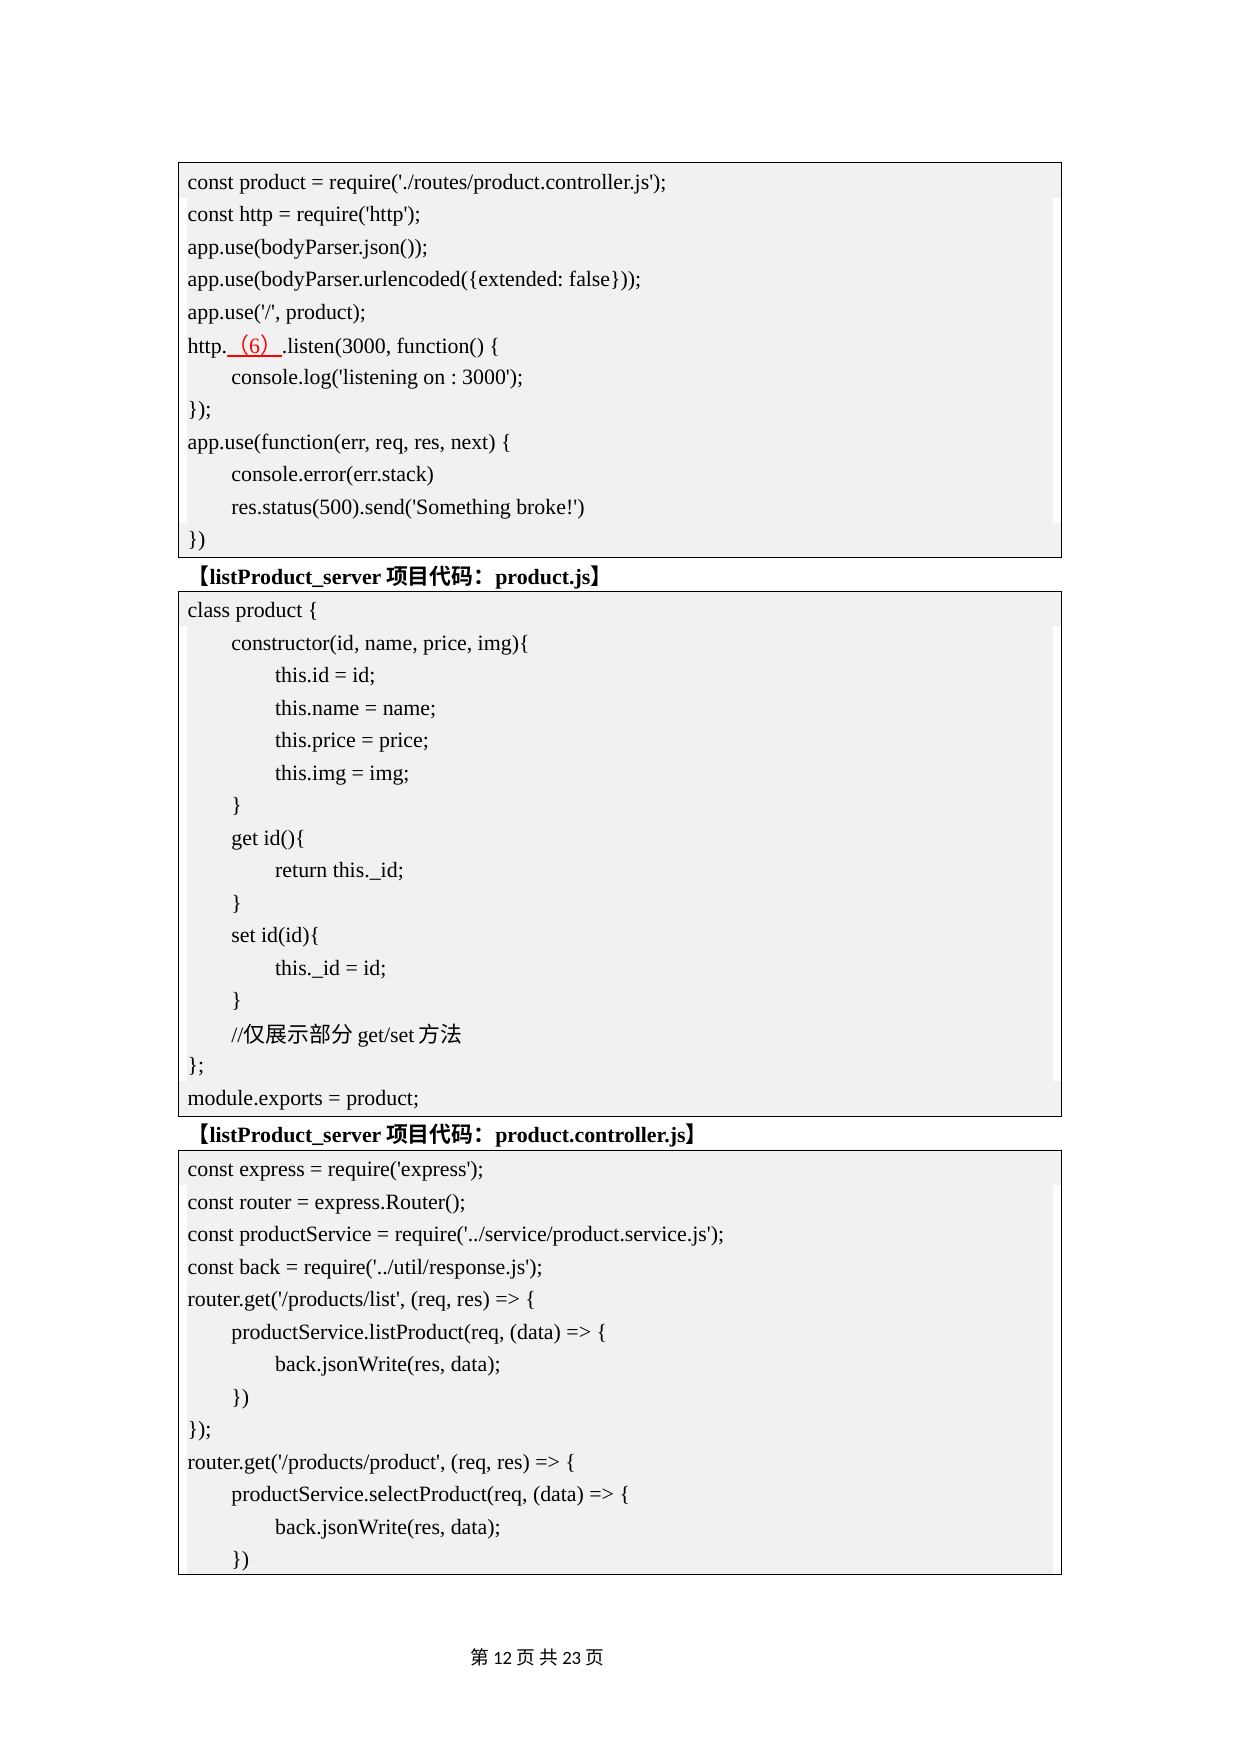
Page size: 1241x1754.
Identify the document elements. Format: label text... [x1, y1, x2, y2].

text const product = require('./routes/product.controller.js'); [179, 163, 1061, 198]
text set id(id){ [187, 919, 1053, 951]
text const express = require('express'); [179, 1151, 1061, 1185]
text module.exports = product; [179, 1078, 1061, 1116]
text app.use(function(err, req, res, next) { [187, 425, 1053, 458]
text 【listProduct_server项目代码：product.js】 [187, 558, 1053, 591]
text }) [179, 519, 1061, 557]
text } [187, 789, 1053, 821]
text productService.selectProduct(req, (data) => { [187, 1478, 1053, 1510]
text const router = express.Router(); [187, 1185, 1053, 1218]
text get id(){ [187, 821, 1053, 854]
text const productService = require('../service/product.service.js'); [187, 1218, 1053, 1250]
text console.log('listening on : 3000'); [187, 360, 1053, 393]
text const http = require('http'); [187, 198, 1053, 230]
text productService.listProduct(req, (data) => { [187, 1315, 1053, 1348]
text this.name = name; [187, 691, 1053, 724]
text app.use(bodyParser.json()); [187, 230, 1053, 263]
text http.（6）.listen(3000, function() { [187, 328, 1053, 360]
text router.get('/products/product', (req, res) => { [187, 1445, 1053, 1478]
text const back = require('../util/response.js'); [187, 1250, 1053, 1283]
text app.use(bodyParser.urlencoded({extended: false})); [187, 263, 1053, 295]
text constructor(id, name, price, img){ [187, 626, 1053, 659]
text app.use('/', product); [187, 295, 1053, 328]
text this.price = price; [187, 724, 1053, 756]
text }) [187, 1543, 1053, 1574]
text 【listProduct_server项目代码：product.controller.js】 [187, 1117, 1053, 1149]
text class product { [179, 592, 1061, 626]
text this._id = id; [187, 951, 1053, 984]
text //仅展示部分get/set方法 [187, 1016, 1053, 1049]
text res.status(500).send('Something broke!') [187, 490, 1053, 519]
text } [187, 886, 1053, 919]
text back.jsonWrite(res, data); [187, 1510, 1053, 1543]
text } [187, 984, 1053, 1016]
text return this._id; [187, 854, 1053, 886]
text }); [187, 1413, 1053, 1445]
text }; [187, 1049, 1053, 1078]
text this.id = id; [187, 659, 1053, 691]
text back.jsonWrite(res, data); [187, 1348, 1053, 1380]
text console.error(err.stack) [187, 458, 1053, 490]
text }); [187, 393, 1053, 425]
text router.get('/products/list', (req, res) => { [187, 1283, 1053, 1315]
text }) [187, 1380, 1053, 1413]
text this.img = img; [187, 756, 1053, 789]
